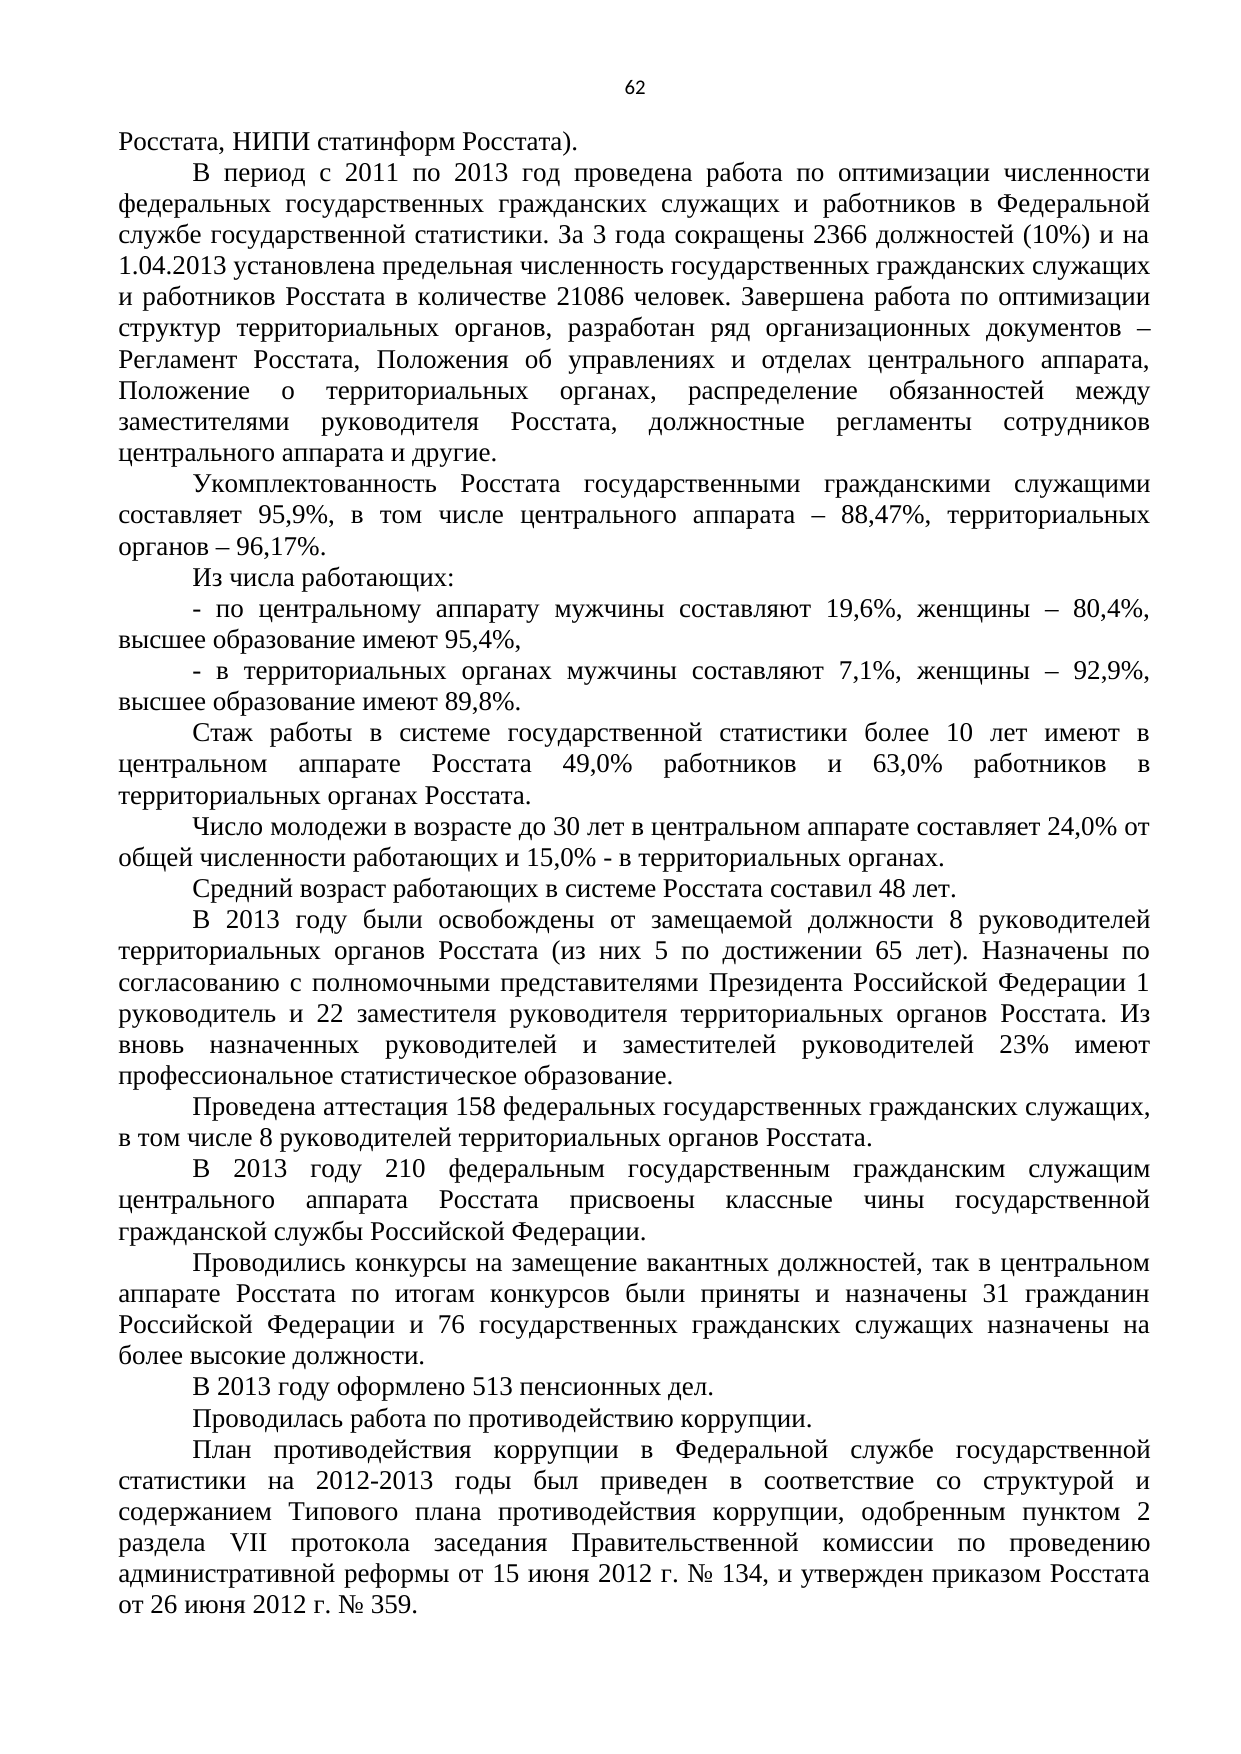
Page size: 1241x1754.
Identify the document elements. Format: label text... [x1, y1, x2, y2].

text Средний возраст работающих в системе Росстата составил 48 лет. [118, 872, 1152, 903]
text В 2013 году 210 федеральным государственным гражданским служащим центрального аппарата Росстата присвоены классные чины государственной гражданской службы Российской Федерации. [118, 1152, 1152, 1246]
text В период с 2011 по 2013 год проведена работа по оптимизации численности федеральных государственных гражданских служащих и работников в Федеральной службе государственной статистики. За 3 года сокращены 2366 должностей (10%) и на 1.04.2013 установлена предельная численность государственных гражданских служащих и работников Росстата в количестве 21086 человек. Завершена работа по оптимизации структур территориальных органов, разработан ряд организационных документов – Регламент Росстата, Положения об управлениях и отделах центрального аппарата, Положение о территориальных органах, распределение обязанностей между заместителями руководителя Росстата, должностные регламенты сотрудников центрального аппарата и другие. [118, 156, 1152, 467]
text В 2013 году были освобождены от замещаемой должности 8 руководителей территориальных органов Росстата (из них 5 по достижении 65 лет). Назначены по согласованию с полномочными представителями Президента Российской Федерации 1 руководитель и 22 заместителя руководителя территориальных органов Росстата. Из вновь назначенных руководителей и заместителей руководителей 23% имеют профессиональное статистическое образование. [118, 903, 1152, 1090]
text Укомплектованность Росстата государственными гражданскими служащими составляет 95,9%, в том числе центрального аппарата – 88,47%, территориальных органов – 96,17%. [118, 467, 1152, 561]
text В 2013 году оформлено 513 пенсионных дел. [118, 1371, 1152, 1402]
text Проведена аттестация 158 федеральных государственных гражданских служащих, в том числе 8 руководителей территориальных органов Росстата. [118, 1090, 1152, 1152]
text Проводилась работа по противодействию коррупции. [118, 1402, 1152, 1433]
text Стаж работы в системе государственной статистики более 10 лет имеют в центральном аппарате Росстата 49,0% работников и 63,0% работников в территориальных органах Росстата. [118, 716, 1152, 810]
text - по центральному аппарату мужчины составляют 19,6%, женщины – 80,4%, высшее образование имеют 95,4%, [118, 592, 1152, 654]
text Из числа работающих: [118, 561, 1152, 592]
text Число молодежи в возрасте до 30 лет в центральном аппарате составляет 24,0% от общей численности работающих и 15,0% - в территориальных органах. [118, 810, 1152, 872]
text План противодействия коррупции в Федеральной службе государственной статистики на 2012-2013 годы был приведен в соответствие со структурой и содержанием Типового плана противодействия коррупции, одобренным пунктом 2 раздела VII протокола заседания Правительственной комиссии по проведению административной реформы от 15 июня 2012 г. № 134, и утвержден приказом Росстата от 26 июня 2012 г. № 359. [118, 1433, 1152, 1620]
text - в территориальных органах мужчины составляют 7,1%, женщины – 92,9%, высшее образование имеют 89,8%. [118, 654, 1152, 716]
text Проводились конкурсы на замещение вакантных должностей, так в центральном аппарате Росстата по итогам конкурсов были приняты и назначены 31 гражданин Российской Федерации и 76 государственных гражданских служащих назначены на более высокие должности. [118, 1246, 1152, 1371]
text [118, 125, 1152, 156]
